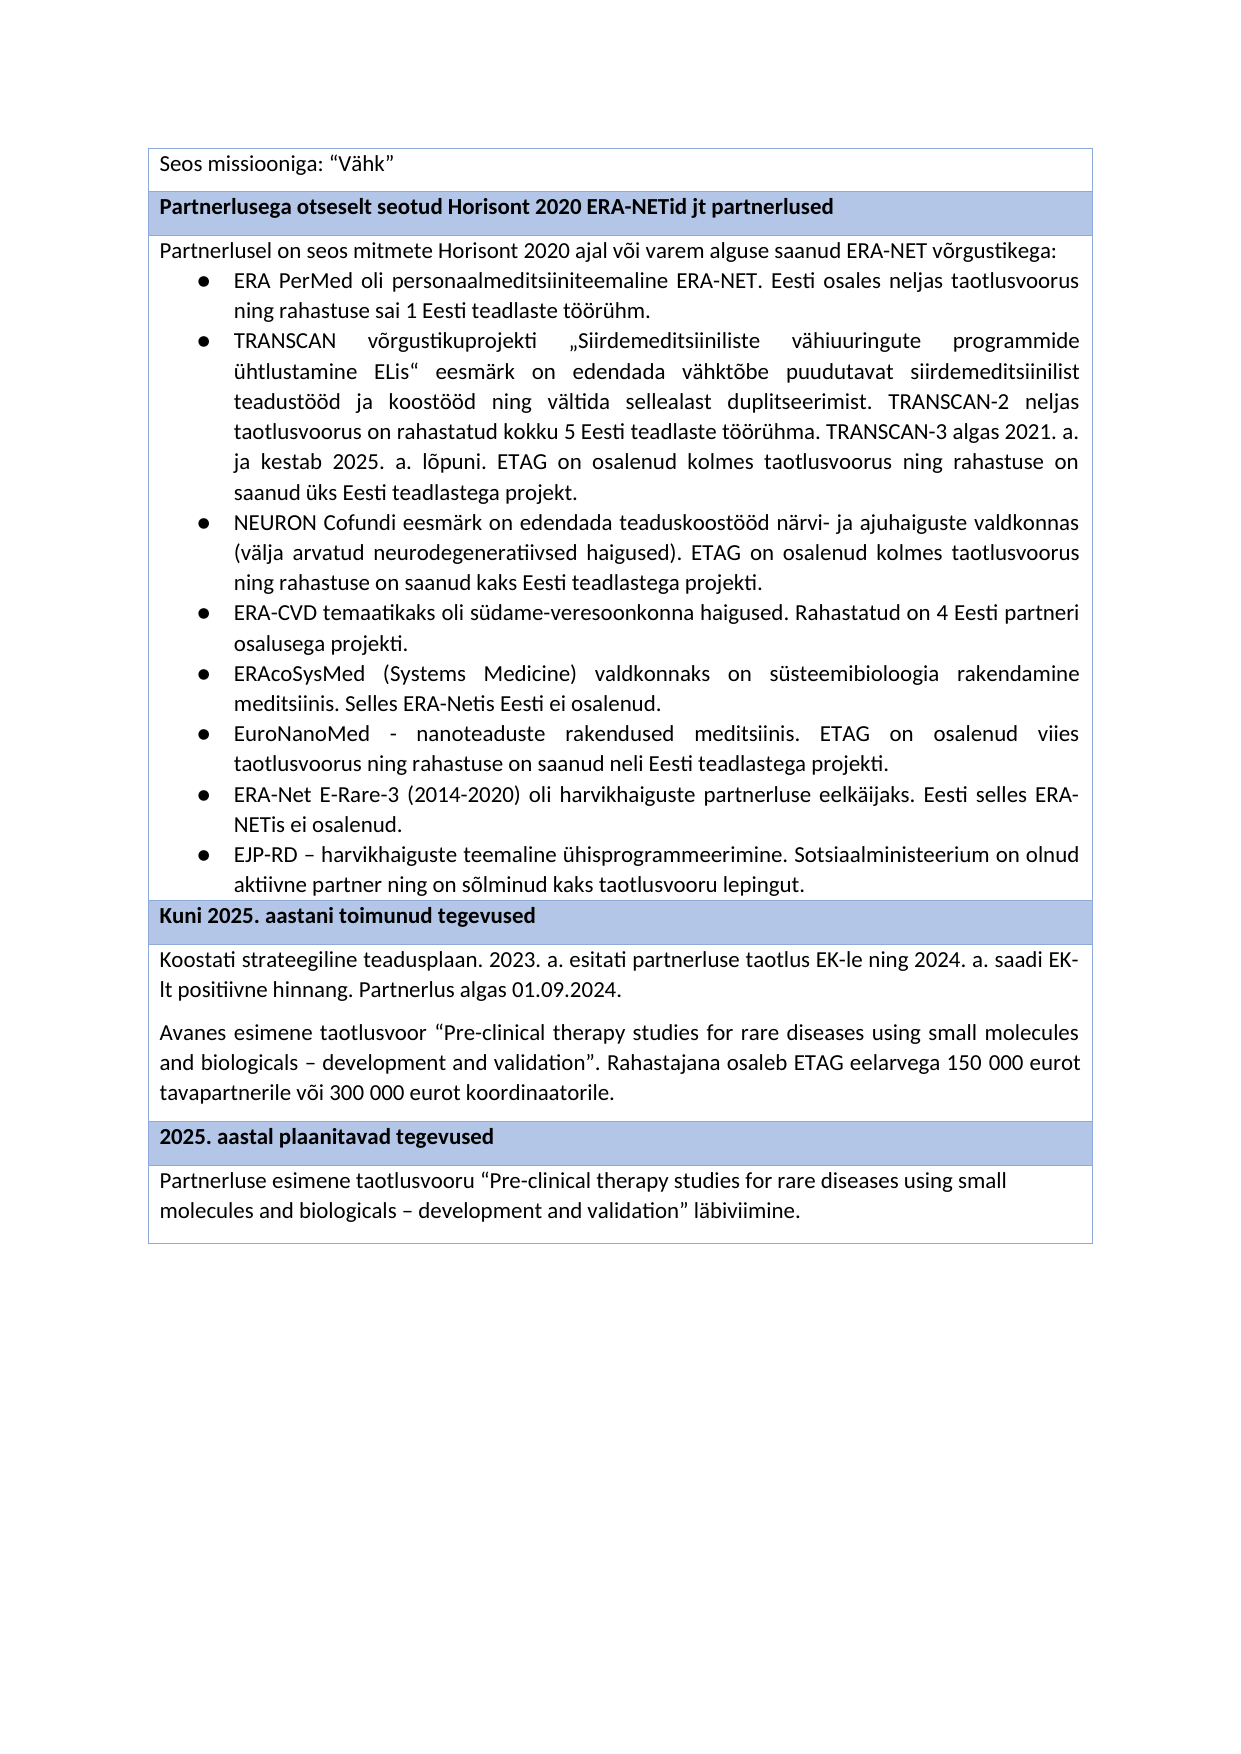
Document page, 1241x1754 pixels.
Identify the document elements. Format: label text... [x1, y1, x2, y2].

table_cell Partnerlusega otseselt seotud Horisont 2020 ERA-NETid jt partnerlused [149, 192, 1092, 235]
table_cell Koostati strateegiline teadusplaan. 2023. a. esitati partnerluse taotlus EK-le ning 2024. a. saadi EK-lt positiivne hinnang. Partnerlus algas 01.09.2024. Avanes esimene taotlusvoor “Pre-clinical therapy studies for rare diseases using small molecules and biologicals – development and validation”. Rahastajana osaleb ETAG eelarvega 150 000 eurot tavapartnerile või 300 000 eurot koordinaatorile. [149, 945, 1092, 1121]
table_cell Seos missiooniga: “Vähk” [149, 149, 1092, 191]
table_cell Partnerluse esimene taotlusvooru “Pre-clinical therapy studies for rare diseases using small molecules and biologicals – development and validation” läbiviimine. [149, 1166, 1092, 1243]
table_cell 2025. aastal plaanitavad tegevused [149, 1122, 1092, 1165]
table_cell Partnerlusel on seos mitmete Horisont 2020 ajal või varem alguse saanud ERA-NET võrgustikega: ERA PerMed oli personaalmeditsiiniteemaline ERA-NET. Eesti osales neljas taotlusvoorus ning rahastuse sai 1 Eesti teadlaste töörühm. TRANSCAN võrgustikuprojekti „Siirdemeditsiiniliste vähiuuringute programmide ühtlustamine ELis“ eesmärk on edendada vähktõbe puudutavat siirdemeditsiinilist teadustööd ja koostööd ning vältida sellealast duplitseerimist. TRANSCAN-2 neljas taotlusvoorus on rahastatud kokku 5 Eesti teadlaste töörühma. TRANSCAN-3 algas 2021. a. ja kestab 2025. a. lõpuni. ETAG on osalenud kolmes taotlusvoorus ning rahastuse on saanud üks Eesti teadlastega projekt. NEURON Cofundi eesmärk on edendada teaduskoostööd närvi- ja ajuhaiguste valdkonnas (välja arvatud neurodegeneratiivsed haigused). ETAG on osalenud kolmes taotlusvoorus ning rahastuse on saanud kaks Eesti teadlastega projekti. ERA-CVD temaatikaks oli südame-veresoonkonna haigused. Rahastatud on 4 Eesti partneri osalusega projekti. ERAcoSysMed (Systems Medicine) valdkonnaks on süsteemibioloogia rakendamine meditsiinis. Selles ERA-Netis Eesti ei osalenud. EuroNanoMed - nanoteaduste rakendused meditsiinis. ETAG on osalenud viies taotlusvoorus ning rahastuse on saanud neli Eesti teadlastega projekti. ERA-Net E-Rare-3 (2014-2020) oli harvikhaiguste partnerluse eelkäijaks. Eesti selles ERA-NETis ei osalenud. EJP-RD – harvikhaiguste teemaline ühisprogrammeerimine. Sotsiaalministeerium on olnud aktiivne partner ning on sõlminud kaks taotlusvooru lepingut. [149, 236, 1092, 900]
table_cell Kuni 2025. aastani toimunud tegevused [149, 901, 1092, 944]
